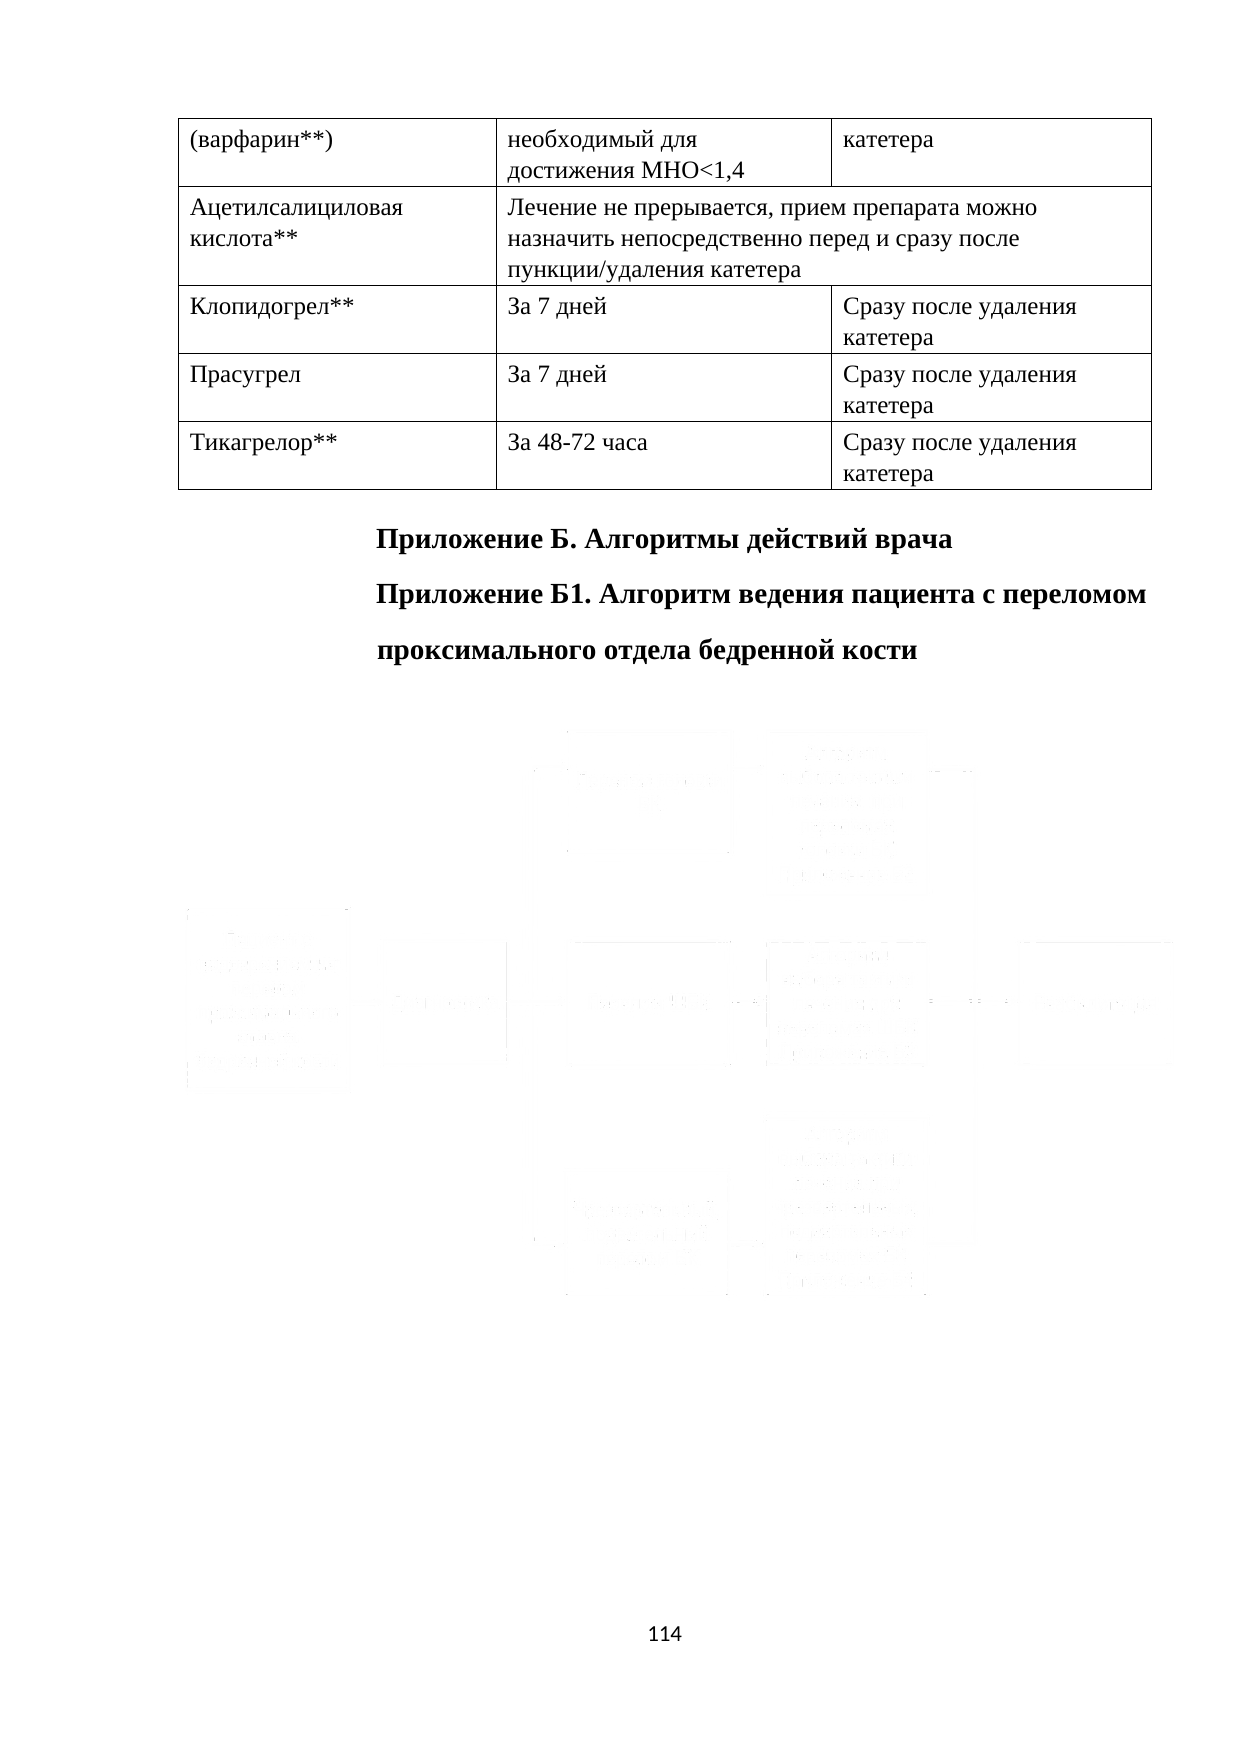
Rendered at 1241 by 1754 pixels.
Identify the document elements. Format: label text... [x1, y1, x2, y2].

table_cell За 48-72 часа [497, 422, 831, 489]
table_cell Прасугрел [179, 354, 496, 421]
table_cell Тикагрелор** [179, 422, 496, 489]
table_cell Лечение не прерывается, прием препарата можно назначить непосредственно перед и сразу после пункции/удаления катетера [497, 187, 1151, 285]
table_cell За 7 дней [497, 286, 831, 353]
table_cell Клопидогрел** [179, 286, 496, 353]
picture [184, 729, 1174, 1304]
table_cell За 7 дней [497, 354, 831, 421]
subtitle Приложение Б. Алгоритмы действий врача [376, 521, 1190, 554]
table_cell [832, 119, 1151, 186]
text Приложение Б1. Алгоритм ведения пациента с переломом проксимального отдела бедренной кости [376, 577, 1190, 666]
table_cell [179, 119, 496, 186]
table_cell Сразу после удаления катетера [832, 422, 1151, 489]
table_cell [497, 119, 831, 186]
table_cell Ацетилсалициловая кислота** [179, 187, 496, 285]
table_cell Сразу после удаления катетера [832, 354, 1151, 421]
table_cell Сразу после удаления катетера [832, 286, 1151, 353]
